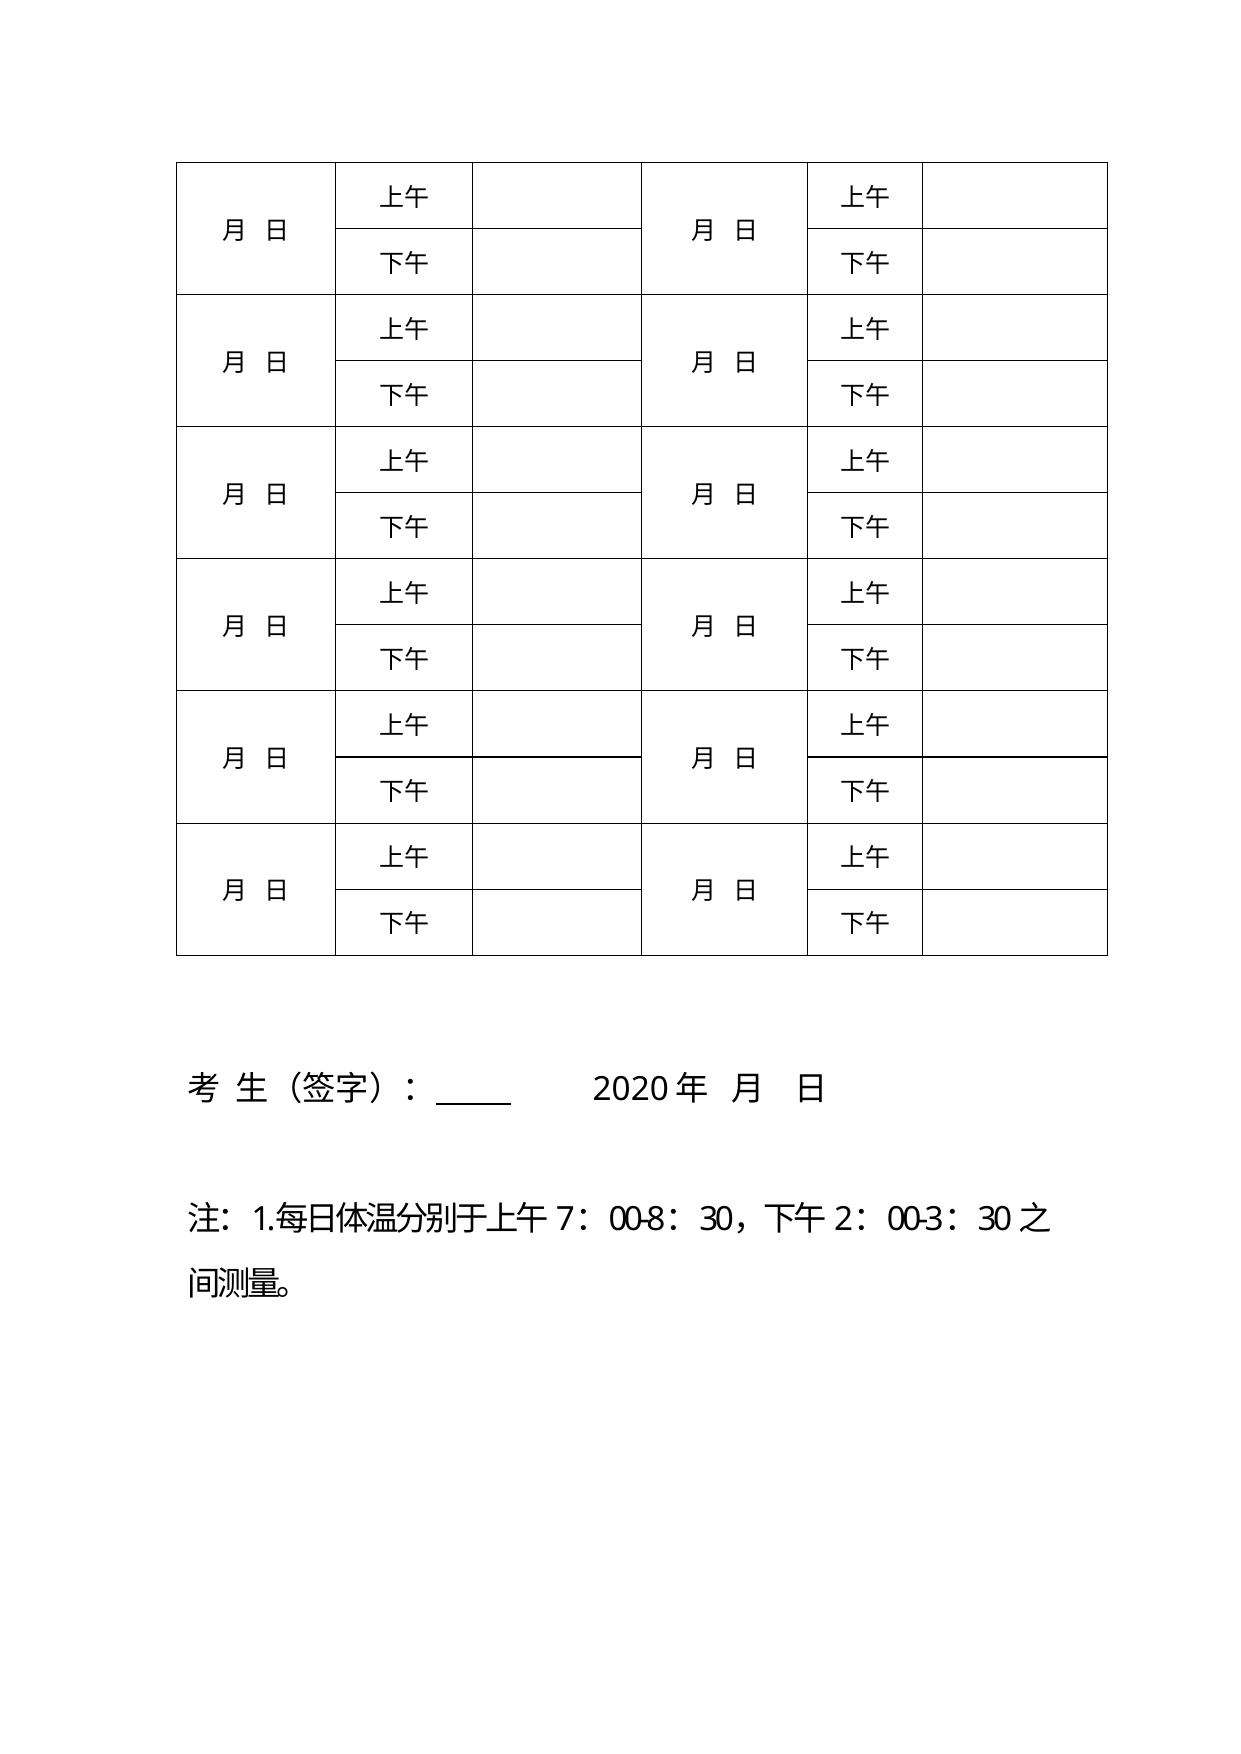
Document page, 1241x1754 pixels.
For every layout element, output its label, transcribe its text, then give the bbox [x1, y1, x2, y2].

table_cell 上午 [336, 295, 472, 360]
table_cell 下午 [808, 361, 922, 426]
table_cell 下午 [336, 493, 472, 558]
table_cell 下午 [336, 758, 472, 822]
table_cell [923, 493, 1107, 558]
table_cell [923, 229, 1107, 294]
table_cell 月 日 [177, 824, 335, 954]
table_cell [473, 691, 641, 756]
table_cell 下午 [336, 625, 472, 690]
table_cell 月 日 [642, 163, 807, 294]
table_cell 月 日 [177, 691, 335, 822]
table_cell [473, 559, 641, 624]
table_cell 上午 [808, 163, 922, 228]
table_cell 上午 [808, 559, 922, 624]
table_cell [473, 361, 641, 426]
table_cell 下午 [336, 229, 472, 294]
table_cell 下午 [808, 890, 922, 954]
table_cell [473, 890, 641, 954]
table_cell 月 日 [642, 691, 807, 822]
table_cell [923, 824, 1107, 888]
text 考 生（签字）： 2020年 月 日 [187, 1053, 1053, 1118]
table_cell 上午 [336, 163, 472, 228]
table_cell [473, 427, 641, 492]
table_cell 上午 [336, 427, 472, 492]
table_cell 月 日 [177, 559, 335, 690]
table_cell [923, 163, 1107, 228]
table_cell [473, 163, 641, 228]
text 注：1.每日体温分别于上午7：00-8：30，下午2：00-3：30之间测量。 [187, 1183, 1053, 1313]
table_cell 月 日 [177, 427, 335, 558]
table_cell 上午 [336, 691, 472, 756]
table_cell 上午 [336, 559, 472, 624]
table_cell [923, 890, 1107, 954]
table_cell [923, 427, 1107, 492]
table_cell [473, 493, 641, 558]
table_cell [923, 758, 1107, 822]
table_cell 下午 [808, 493, 922, 558]
table_cell 上午 [808, 691, 922, 756]
table_cell 月 日 [177, 163, 335, 294]
table_cell 月 日 [177, 295, 335, 426]
table_cell 上午 [808, 824, 922, 888]
table_cell [923, 625, 1107, 690]
table_cell 下午 [336, 890, 472, 954]
table_cell [473, 758, 641, 822]
table_cell 下午 [808, 758, 922, 822]
table_cell [473, 824, 641, 888]
table_cell [473, 295, 641, 360]
table_cell 月 日 [642, 559, 807, 690]
table_cell [923, 295, 1107, 360]
table_cell [473, 229, 641, 294]
table_cell 上午 [808, 427, 922, 492]
table_cell [923, 559, 1107, 624]
table_cell [473, 625, 641, 690]
table_cell 上午 [336, 824, 472, 888]
table_cell 下午 [808, 229, 922, 294]
table_cell [923, 691, 1107, 756]
table_cell [923, 361, 1107, 426]
table_cell 月 日 [642, 427, 807, 558]
table_cell 月 日 [642, 824, 807, 954]
table_cell 月 日 [642, 295, 807, 426]
table_cell 上午 [808, 295, 922, 360]
table_cell 下午 [808, 625, 922, 690]
table_cell 下午 [336, 361, 472, 426]
